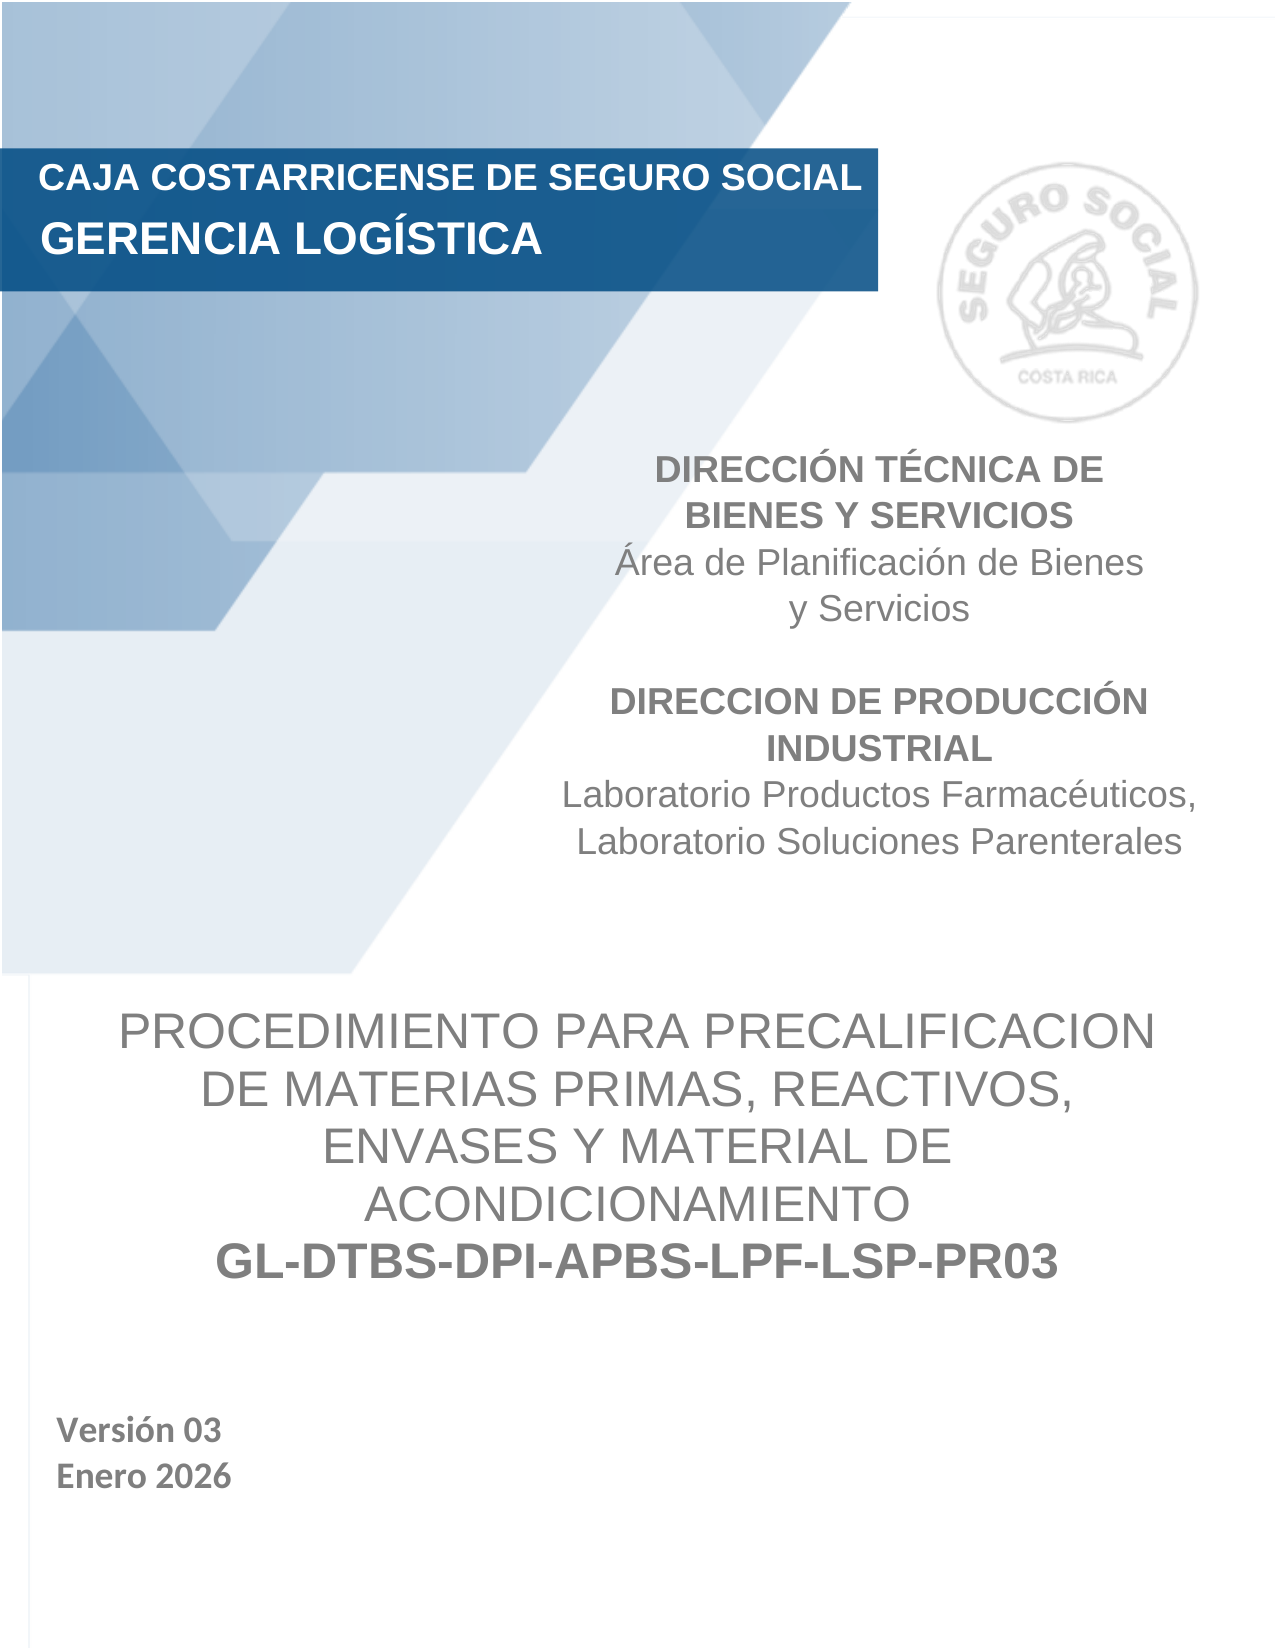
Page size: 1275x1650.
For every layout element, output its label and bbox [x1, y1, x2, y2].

picture [925, 146, 1218, 446]
